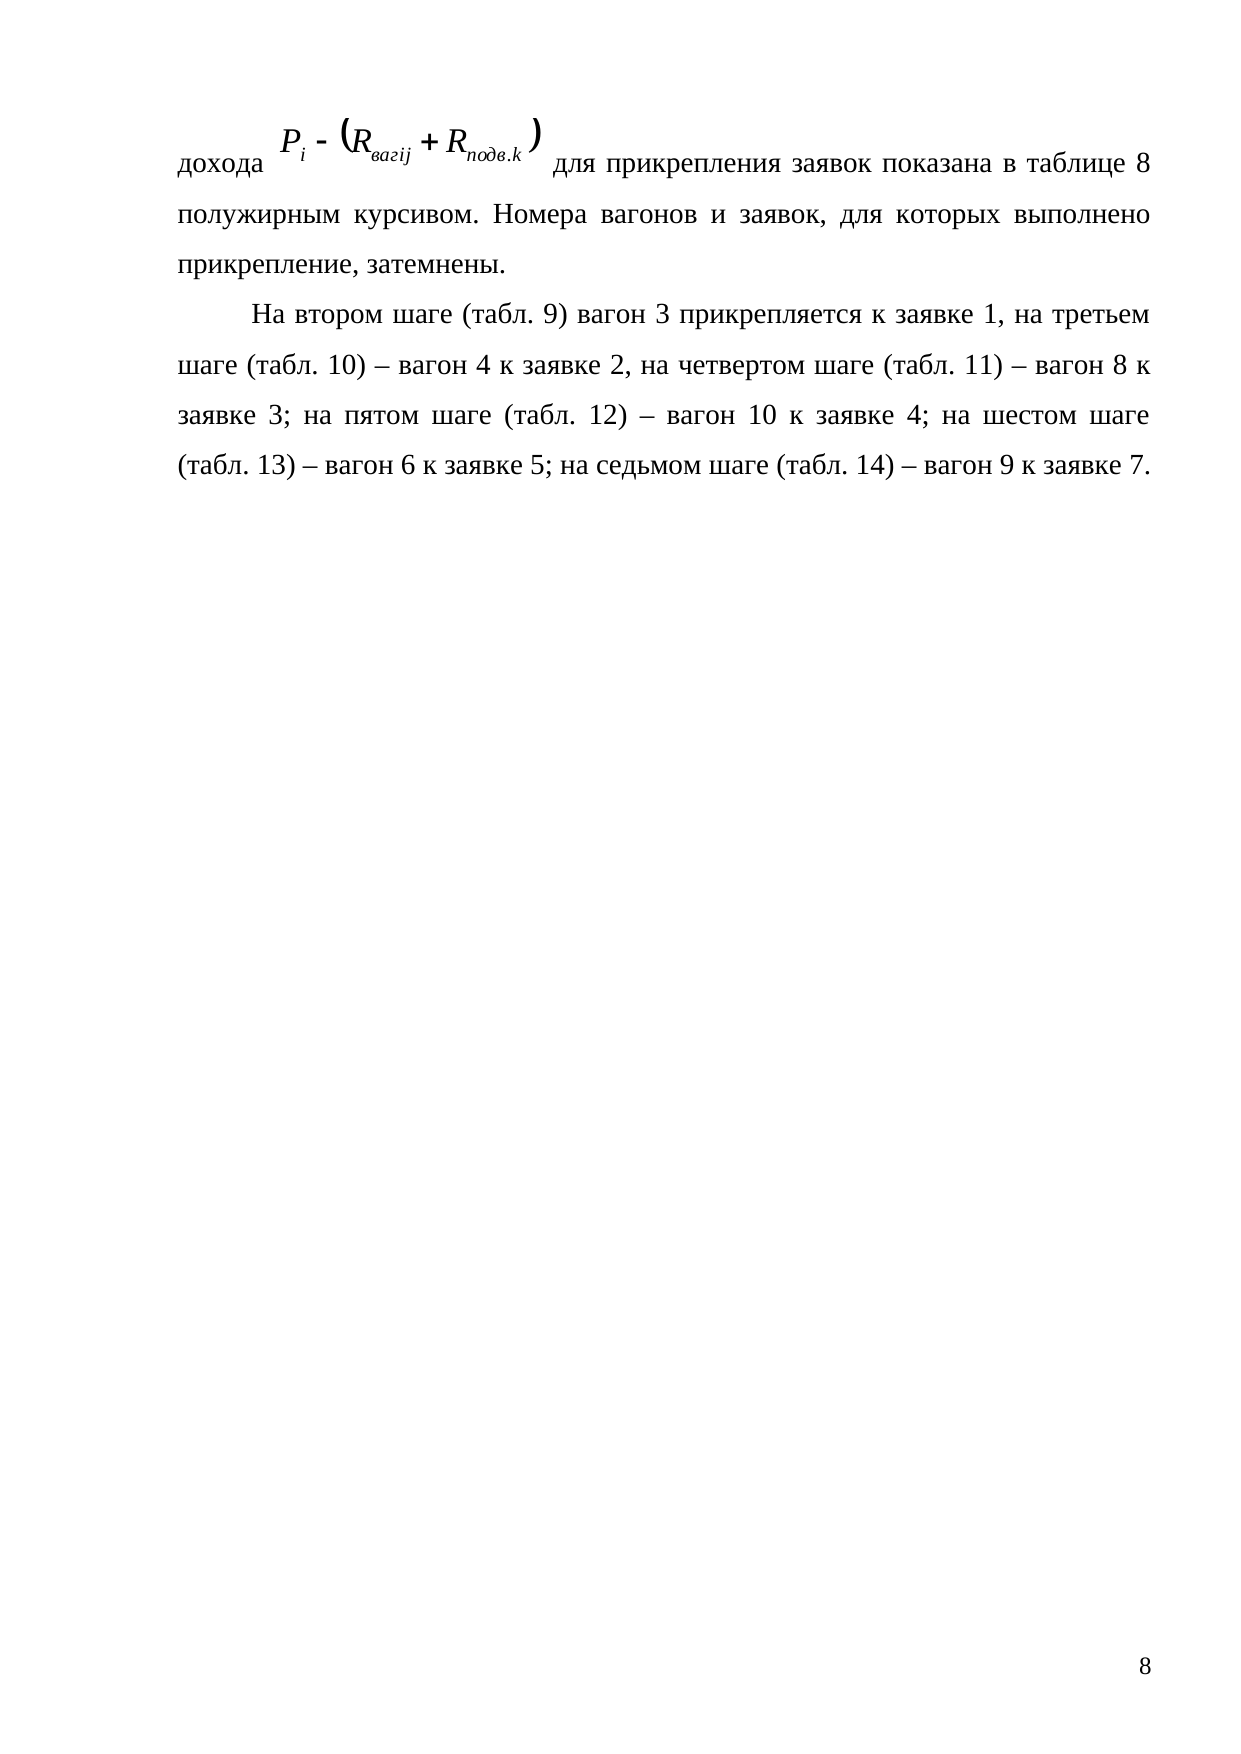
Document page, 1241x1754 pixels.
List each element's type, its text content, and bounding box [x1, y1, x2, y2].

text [177, 118, 1152, 280]
text На втором шаге (табл. 9) вагон 3 прикрепляется к заявке 1, на третьем шаге (табл. 10) – вагон 4 к заявке 2, на четвертом шаге (табл. 11) – вагон 8 к заявке 3; на пятом шаге (табл. 12) – вагон 10 к заявке 4; на шестом шаге (табл. 13) – вагон 6 к заявке 5; на седьмом шаге (табл. 14) – вагон 9 к заявке 7. [177, 297, 1152, 481]
